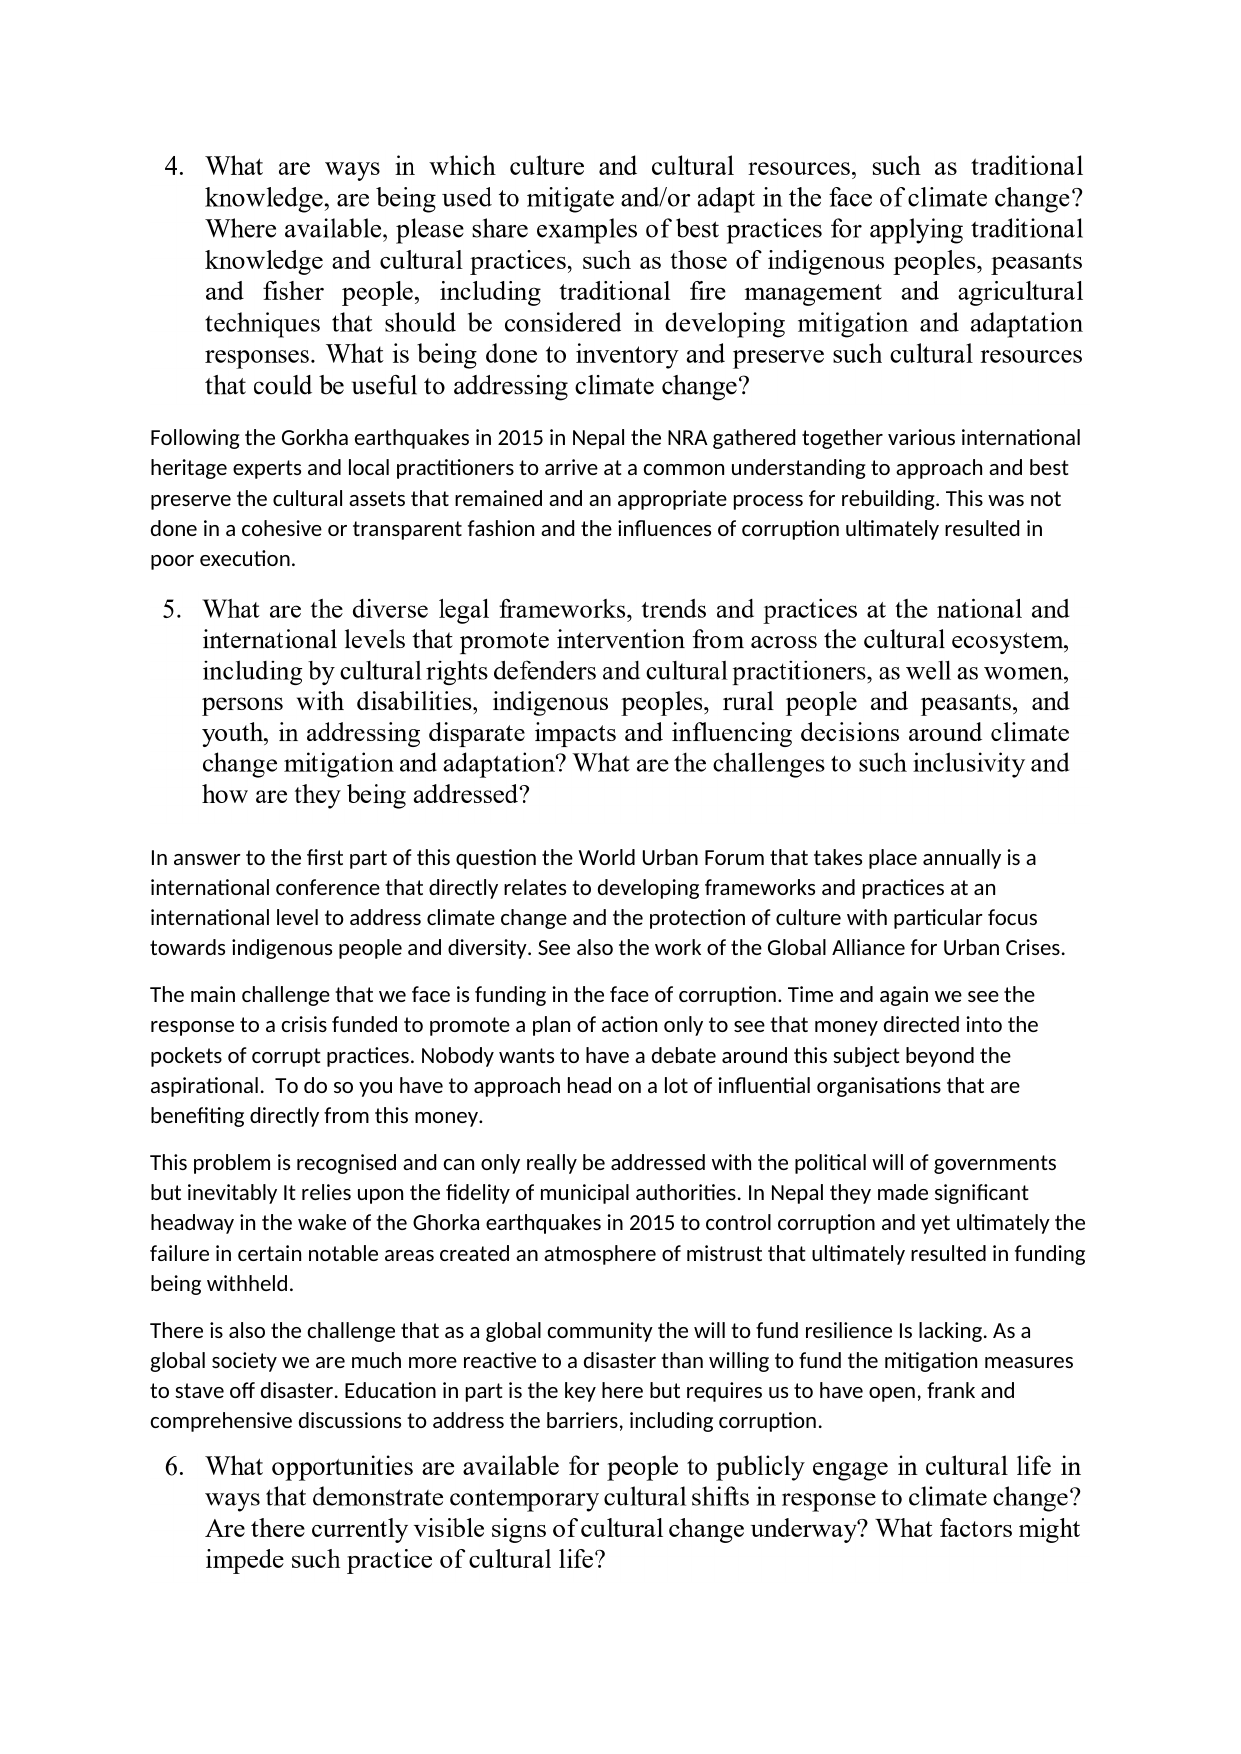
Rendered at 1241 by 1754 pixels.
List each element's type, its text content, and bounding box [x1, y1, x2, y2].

picture [150, 150, 1091, 405]
picture [150, 1453, 1091, 1583]
text Following the Gorkha earthquakes in 2015 in Nepal the NRA gathered together various international heritage experts and local practitioners to arrive at a common understanding to approach and best preserve the cultural assets that remained and an appropriate process for rebuilding. This was not done in a cohesive or transparent fashion and the influences of corruption ultimately resulted in poor execution. [150, 423, 1090, 572]
picture [150, 591, 1091, 824]
text This problem is recognised and can only really be addressed with the political will of governments but inevitably It relies upon the fidelity of municipal authorities. In Nepal they made significant headway in the wake of the Ghorka earthquakes in 2015 to control corruption and yet ultimately the failure in certain notable areas created an atmosphere of mistrust that ultimately resulted in funding being withheld. [150, 1148, 1090, 1297]
text There is also the challenge that as a global community the will to fund resilience Is lacking. As a global society we are much more reactive to a disaster than willing to fund the mitigation measures to stave off disaster. Education in part is the key here but requires us to have open, frank and comprehensive discussions to address the barriers, including corruption. [150, 1316, 1090, 1434]
text In answer to the first part of this question the World Urban Forum that takes place annually is a international conference that directly relates to developing frameworks and practices at an international level to address climate change and the protection of culture with particular focus towards indigenous people and diversity. See also the work of the Global Alliance for Urban Crises. [150, 843, 1090, 962]
text The main challenge that we face is funding in the face of corruption. Time and again we see the response to a crisis funded to promote a plan of action only to see that money directed into the pockets of corrupt practices. Nobody wants to have a debate around this subject beyond the aspirational. To do so you have to approach head on a lot of influential organisations that are benefiting directly from this money. [150, 980, 1090, 1129]
